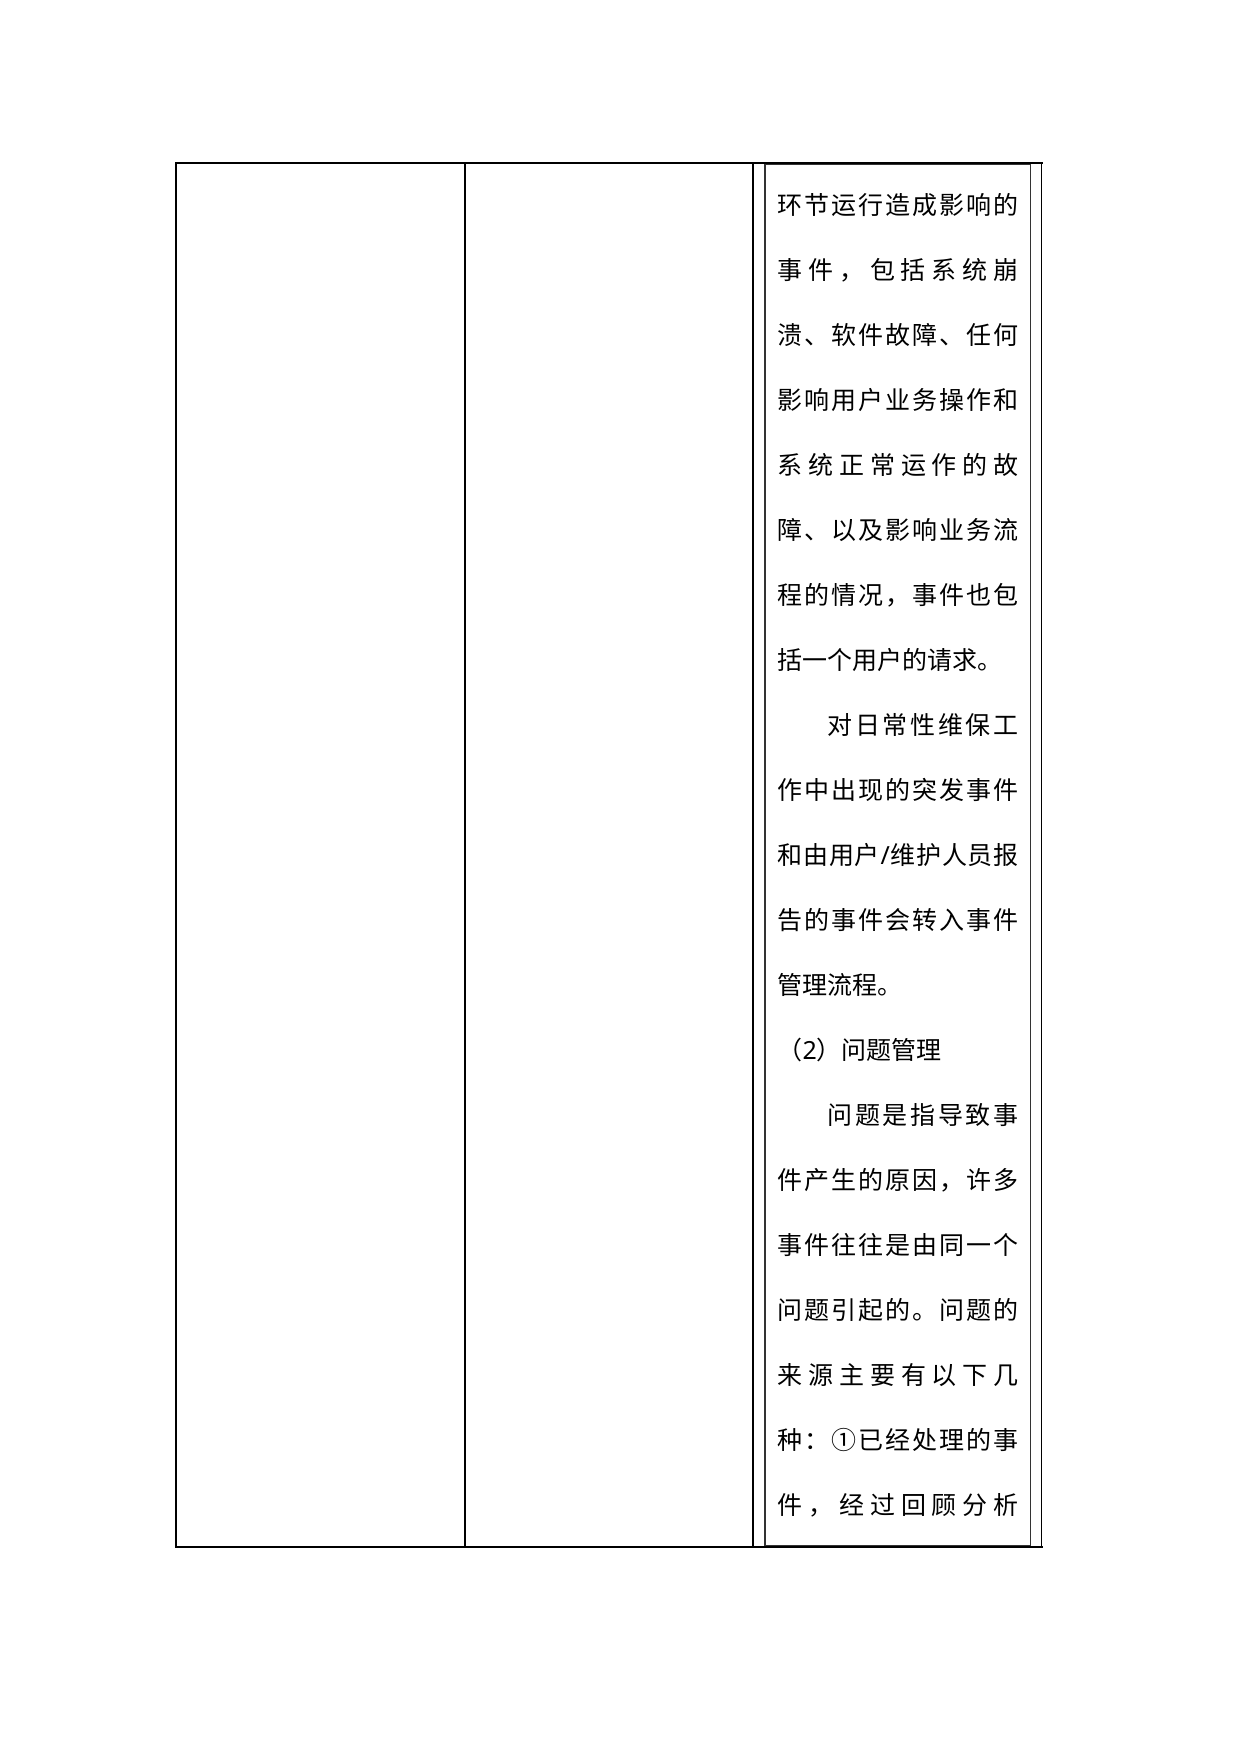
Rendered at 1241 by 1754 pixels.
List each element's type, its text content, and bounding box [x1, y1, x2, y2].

table_cell 1 [466, 164, 752, 1546]
table_cell [177, 164, 464, 1546]
table_cell [754, 164, 764, 1546]
table_cell [1031, 164, 1041, 1546]
table_cell [766, 165, 1030, 1545]
